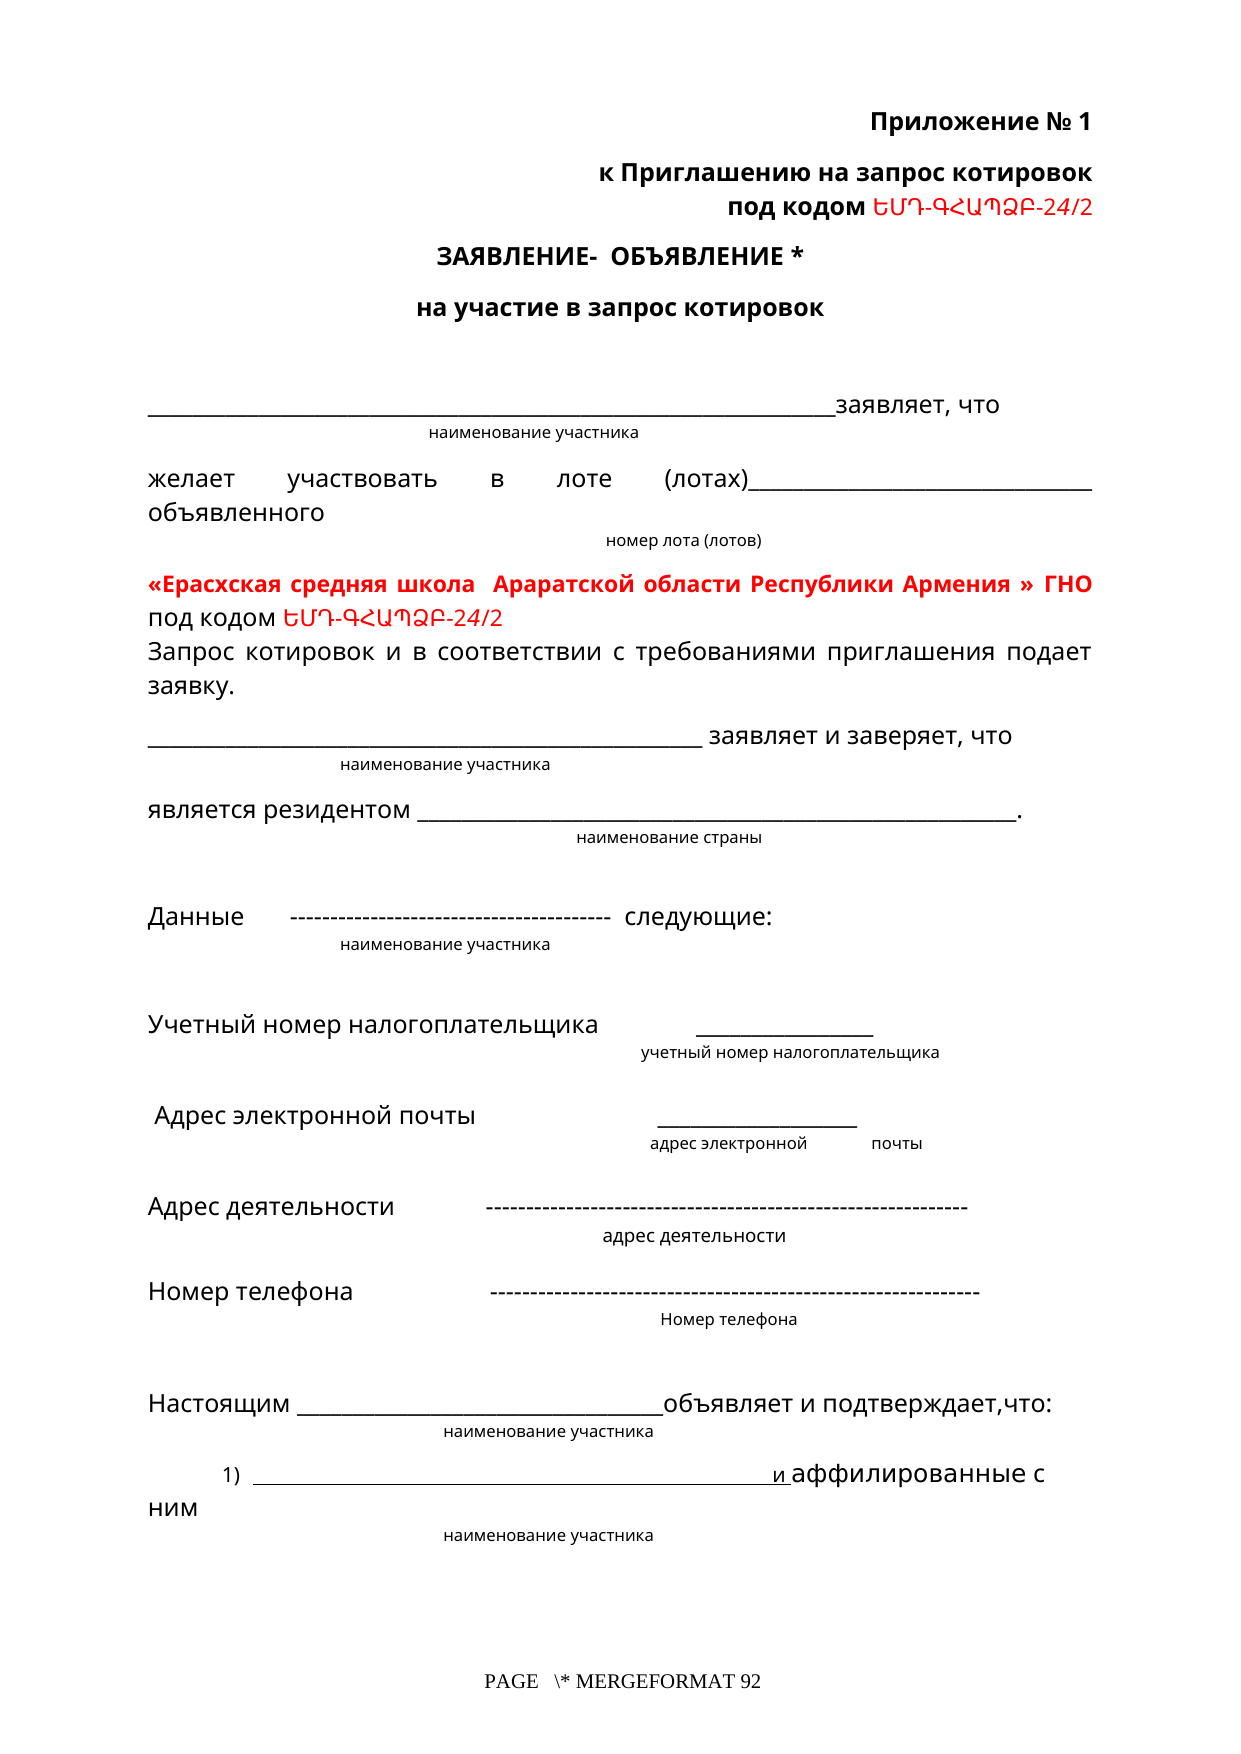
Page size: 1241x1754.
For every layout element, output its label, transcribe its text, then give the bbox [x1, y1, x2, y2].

text Приложение № 1 [148, 103, 1092, 137]
text Запрос котировок и в соответствии с требованиями приглашения подает заявку. [148, 633, 1092, 701]
text Адрес электронной почты __________________ [148, 1097, 1092, 1131]
text Учетный номер налогоплательщика ________________ [148, 1006, 1092, 1041]
text адрес деятельности [148, 1222, 1092, 1248]
text номер лота (лотов) [606, 528, 1092, 551]
text наименование участника [443, 1523, 1092, 1546]
text Адрес деятельности ------------------------------------------------------------ [148, 1188, 1092, 1222]
text наименование участника [443, 1420, 1092, 1443]
text наименование участника [428, 421, 1092, 444]
text учетный номер налогоплательщика [576, 1041, 1092, 1063]
text наименование участника [340, 752, 1092, 775]
text наименование страны [576, 826, 1092, 848]
text Настоящим _________________________________объявляет и подтверждает,что: [148, 1386, 1092, 1420]
text __________________________________________________ заявляет и заверяет, что [148, 718, 1092, 752]
text 1) и аффилированные с ним [148, 1455, 1092, 1523]
text Номер телефона ------------------------------------------------------------- [148, 1273, 1092, 1307]
text является резидентом ______________________________________________________. [148, 791, 1092, 826]
text «Ерасхская средняя школа Араратской области Республики Армения » ГНО под кодом ԵՄԴ-ԳՀԱՊՁԲ-24/2 [148, 568, 1092, 633]
text ______________________________________________________________заявляет, что [148, 387, 1092, 421]
text ЗАЯВЛЕНИЕ- ОБЪЯВЛЕНИЕ * [148, 239, 1092, 273]
subtitle на участие в запрос котировок [148, 290, 1092, 324]
text Данные ---------------------------------------- следующие: [148, 899, 1092, 933]
text Номер телефона [517, 1307, 1092, 1330]
text к Приглашению на запрос котировок под кодом ԵՄԴ-ԳՀԱՊՁԲ-24/2 [148, 154, 1092, 222]
text наименование участника [340, 933, 1092, 956]
text адрес электронной почты [502, 1131, 1092, 1154]
text желает участвовать в лоте (лотах)_______________________________ объявленного [148, 460, 1092, 528]
